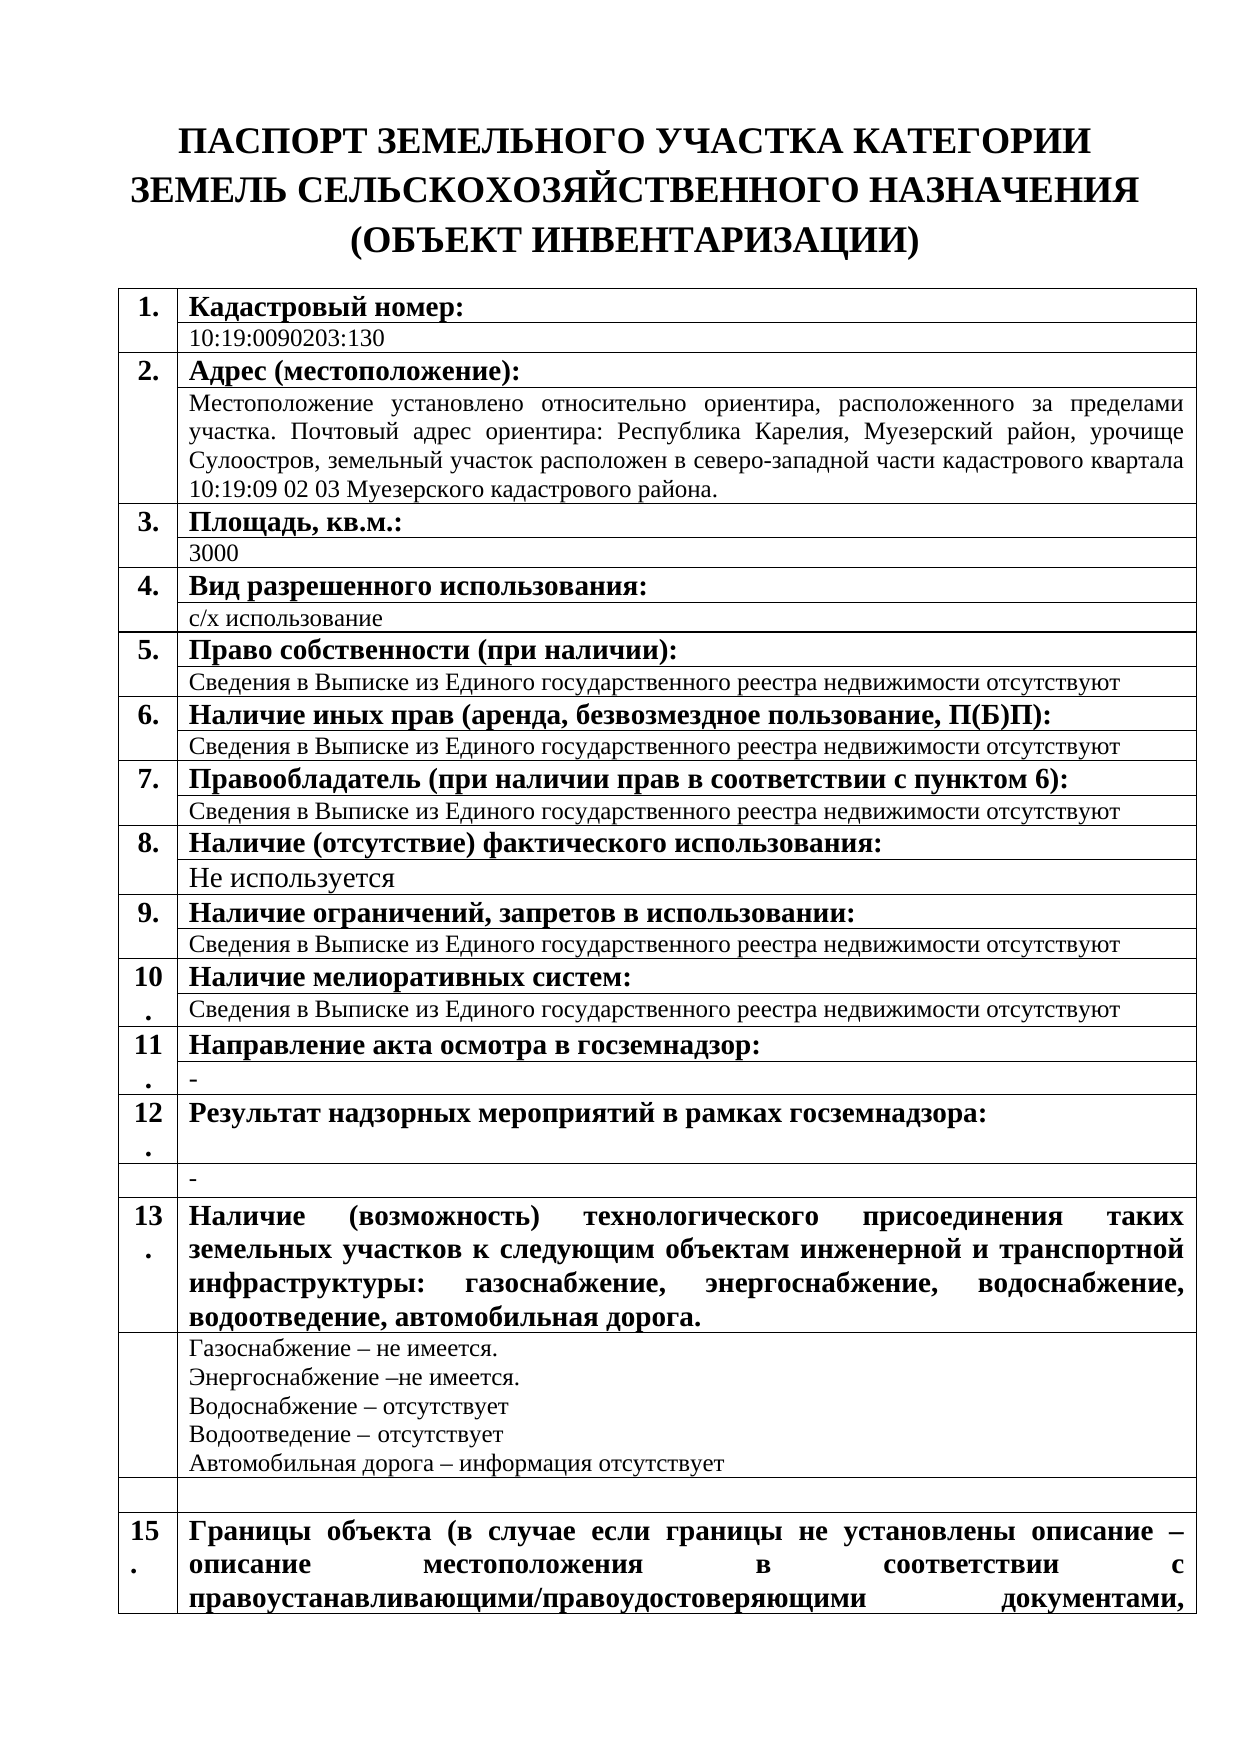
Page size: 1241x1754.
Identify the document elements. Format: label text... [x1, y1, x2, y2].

table_cell Наличие мелиоративных систем: [178, 959, 1196, 993]
table_cell с/х использование [178, 603, 1196, 631]
table_cell 12. [119, 1095, 177, 1162]
table_cell Местоположение установлено относительно ориентира, расположенного за пределами участка. Почтовый адрес ориентира: Республика Карелия, Муезерский район, урочище Сулоостров, земельный участок расположен в северо-западной части кадастрового квартала 10:19:09 02 03 Муезерского кадастрового района. [178, 388, 1196, 503]
table_cell 13. [119, 1198, 177, 1332]
table_cell Площадь, кв.м.: [178, 504, 1196, 537]
table_cell 10. [119, 959, 177, 1026]
table_cell Наличие (возможность) технологического присоединения таких земельных участков к следующим объектам инженерной и транспортной инфраструктуры: газоснабжение, энергоснабжение, водоснабжение, водоотведение, автомобильная дорога. [178, 1198, 1196, 1332]
table_cell [119, 1164, 177, 1197]
table_cell Сведения в Выписке из Единого государственного реестра недвижимости отсутствуют [178, 796, 1196, 824]
table_cell Не используется [178, 860, 1196, 894]
table_cell 5. [119, 633, 177, 696]
table_cell 3. [119, 504, 177, 567]
table_cell 8. [119, 826, 177, 894]
table_cell [178, 1478, 1196, 1512]
table_cell 6. [119, 697, 177, 760]
table_cell 15. [119, 1513, 177, 1613]
table_cell 4. [119, 568, 177, 631]
table_cell Адрес (местоположение): [178, 353, 1196, 387]
table_cell Право собственности (при наличии): [178, 633, 1196, 666]
table_cell 3000 [178, 538, 1196, 567]
table_cell Наличие ограничений, запретов в использовании: [178, 895, 1196, 928]
table_cell Сведения в Выписке из Единого государственного реестра недвижимости отсутствуют [178, 731, 1196, 760]
table_cell 11. [119, 1027, 177, 1094]
table_cell Сведения в Выписке из Единого государственного реестра недвижимости отсутствуют [178, 994, 1196, 1026]
table_cell Наличие иных прав (аренда, безвозмездное пользование, П(Б)П): [178, 697, 1196, 730]
table_cell Сведения в Выписке из Единого государственного реестра недвижимости отсутствуют [178, 667, 1196, 696]
table_cell 9. [119, 895, 177, 958]
table_cell 10:19:0090203:130 [178, 323, 1196, 352]
table_cell Правообладатель (при наличии прав в соответствии с пунктом 6): [178, 761, 1196, 795]
table_cell 7. [119, 761, 177, 824]
table_cell Результат надзорных мероприятий в рамках госземнадзора: [178, 1095, 1196, 1162]
text ПАСПОРТ ЗЕМЕЛЬНОГО УЧАСТКА КАТЕГОРИИ ЗЕМЕЛЬ СЕЛЬСКОХОЗЯЙСТВЕННОГО НАЗНАЧЕНИЯ (ОБЪЕКТ ИНВЕНТАРИЗАЦИИ) [118, 118, 1152, 260]
table_cell 2. [119, 353, 177, 503]
table_cell - [178, 1062, 1196, 1094]
table_cell Направление акта осмотра в госземнадзор: [178, 1027, 1196, 1061]
table_cell Газоснабжение – не имеется. Энергоснабжение –не имеется. Водоснабжение – отсутствует Водоотведение – отсутствует Автомобильная дорога – информация отсутствует [178, 1333, 1196, 1477]
table_header 1. [119, 289, 177, 352]
table_cell [119, 1333, 177, 1477]
table_cell Вид разрешенного использования: [178, 568, 1196, 602]
table_header Кадастровый номер: [178, 289, 1196, 322]
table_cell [178, 1513, 1196, 1613]
table_cell Наличие (отсутствие) фактического использования: [178, 826, 1196, 859]
table_cell [119, 1478, 177, 1512]
table_cell Сведения в Выписке из Единого государственного реестра недвижимости отсутствуют [178, 929, 1196, 958]
table_cell - [178, 1164, 1196, 1197]
